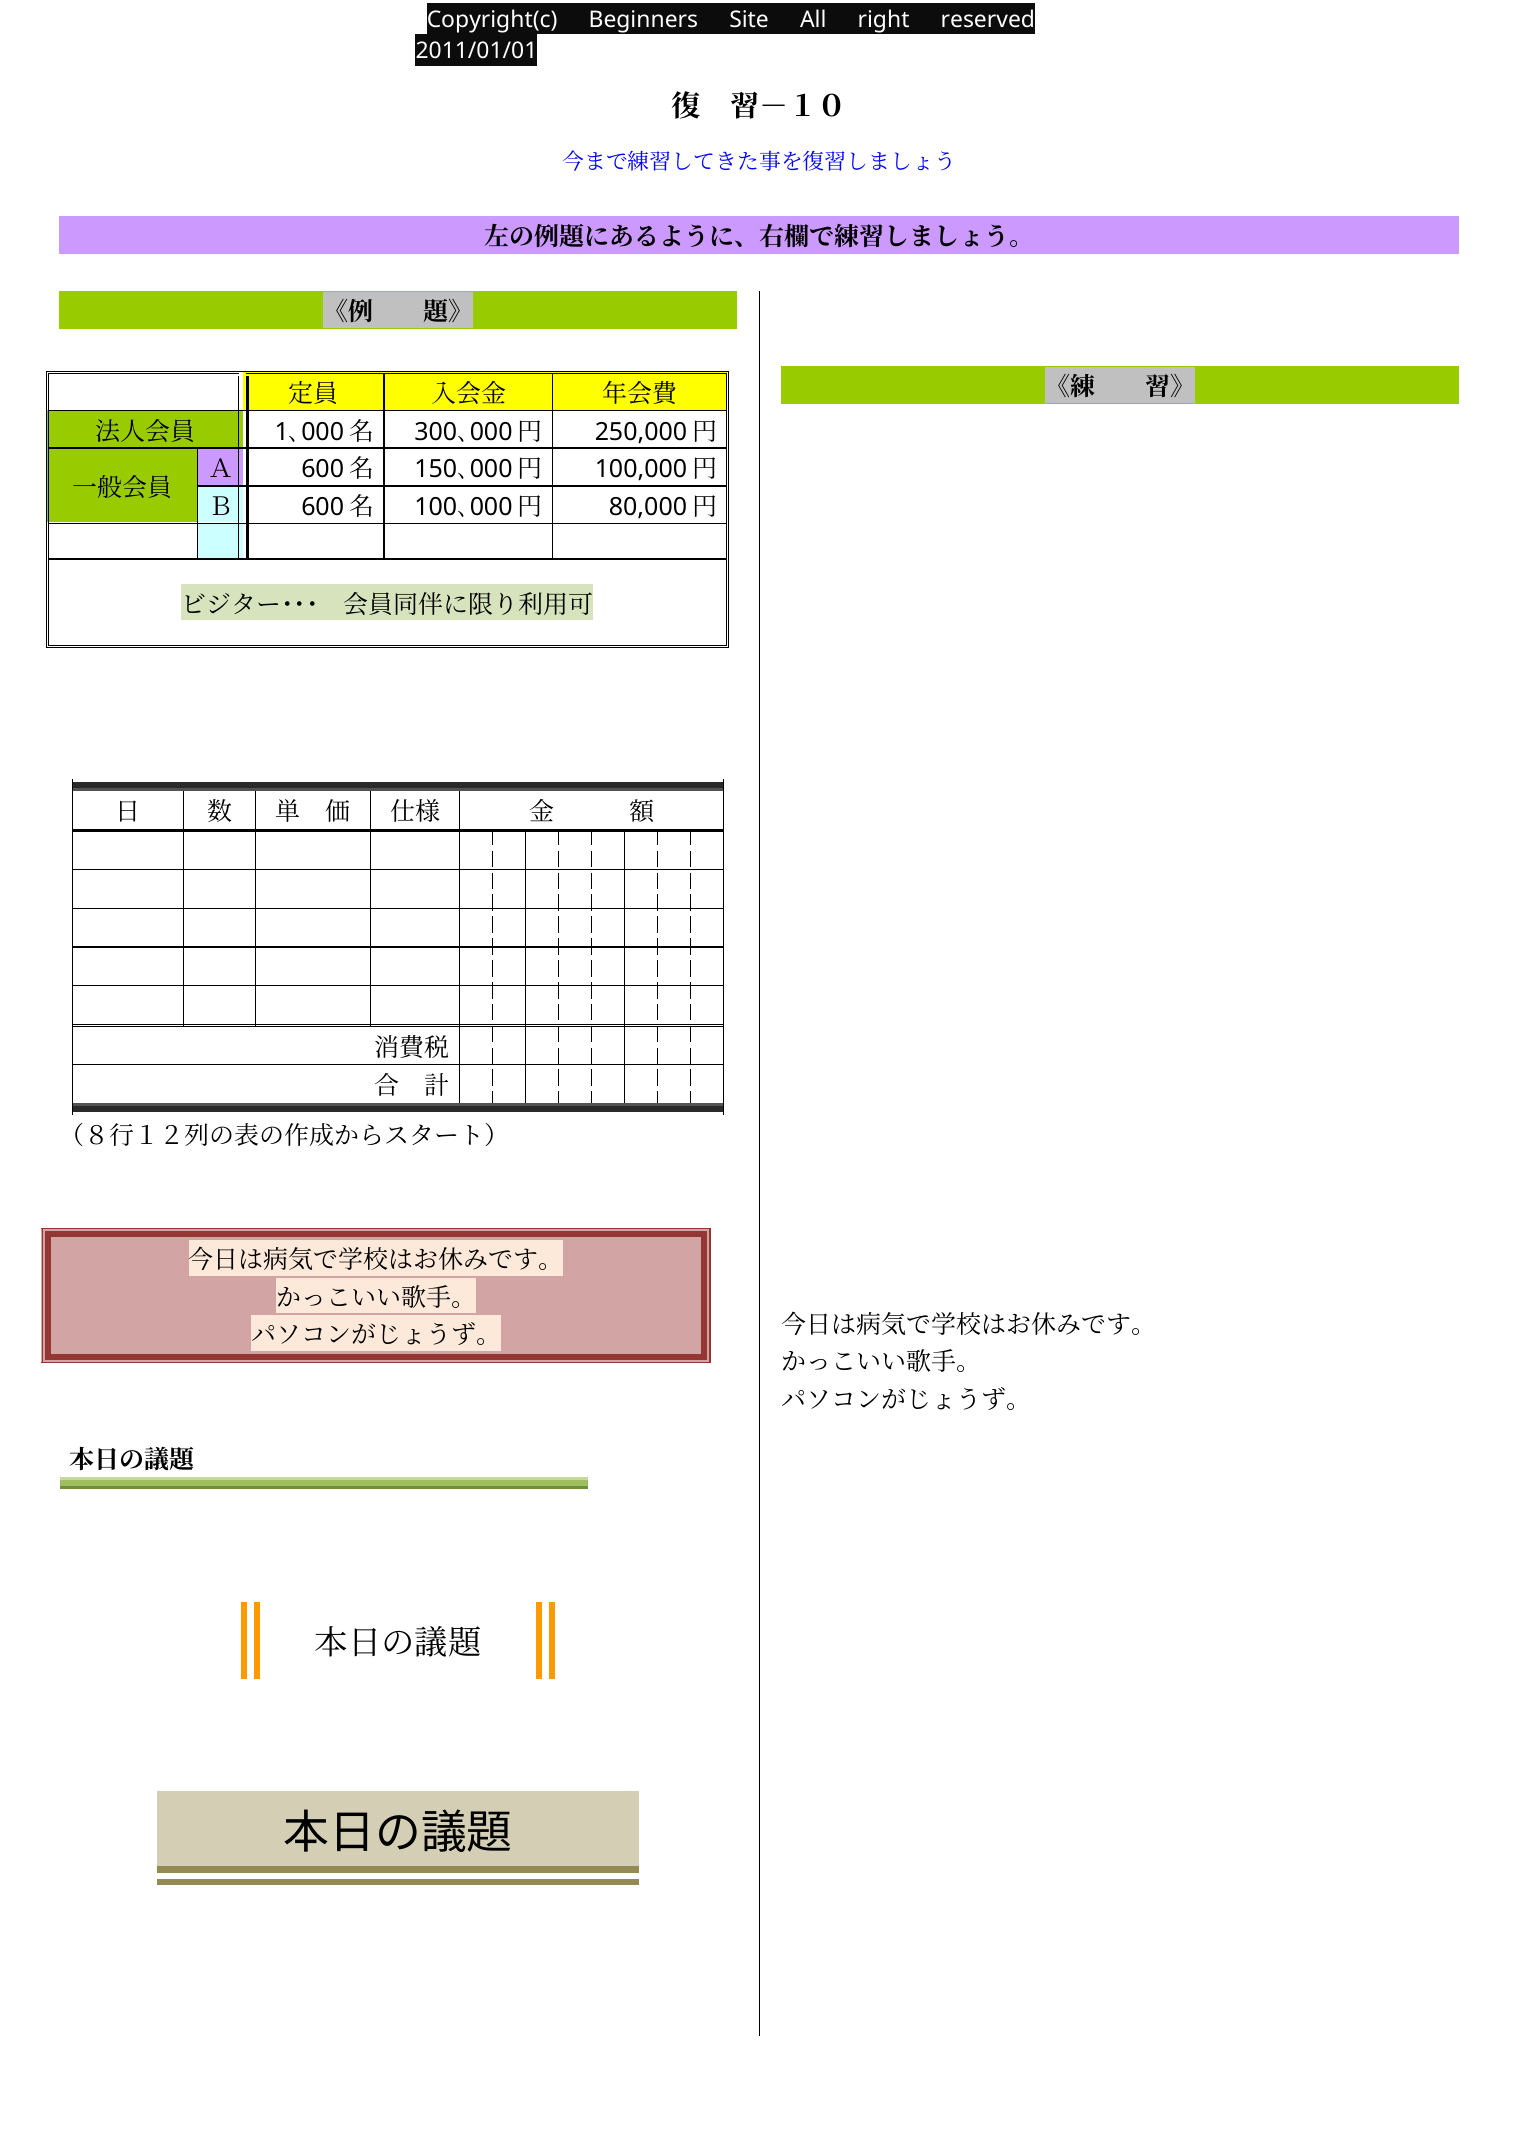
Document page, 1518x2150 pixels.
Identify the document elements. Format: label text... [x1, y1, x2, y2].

table_cell [460, 1027, 493, 1064]
table_cell [526, 832, 558, 869]
table_cell [526, 909, 558, 946]
table_cell [371, 870, 459, 908]
table_cell [591, 1027, 624, 1064]
table_cell [239, 524, 243, 558]
text 今日は病気で学校はお休みです。 [781, 1304, 1415, 1341]
table_cell [256, 870, 370, 908]
table_cell 法人会員 [49, 411, 238, 447]
table_cell [591, 1065, 624, 1103]
table_cell [690, 909, 723, 946]
table_cell [591, 870, 624, 908]
table_cell [591, 909, 624, 946]
table_header 単 価 [256, 791, 370, 829]
table_cell [49, 524, 197, 558]
table_cell [184, 870, 255, 908]
text 今日は病気で学校はお休みです。 [51, 1237, 701, 1265]
table_cell [493, 986, 525, 1023]
text パソコンがじょうず。 [51, 1303, 701, 1354]
table_cell [526, 1027, 558, 1064]
table_cell [657, 1027, 690, 1064]
table_cell [184, 909, 255, 946]
table_cell [559, 1027, 591, 1064]
text （８行１２列の表の作成からスタート） [59, 1115, 737, 1153]
table_cell [625, 986, 657, 1023]
table_cell [657, 948, 690, 985]
table_cell 消費税 [73, 1027, 459, 1064]
table_cell 600名 [249, 487, 383, 522]
table_cell [625, 870, 657, 908]
table_cell [385, 524, 552, 558]
table_cell [73, 986, 183, 1023]
table_cell [371, 986, 459, 1023]
table_cell 80,000円 [553, 487, 726, 522]
table_cell 100､000円 [385, 487, 552, 522]
table_cell [198, 524, 238, 558]
table_cell 100,000円 [553, 449, 726, 485]
table_header 入会金 [385, 374, 552, 410]
table_cell [591, 948, 624, 985]
table_cell [460, 986, 493, 1023]
table_cell [73, 832, 183, 869]
table_cell [184, 986, 255, 1023]
table_cell [559, 909, 591, 946]
table_cell [73, 948, 183, 985]
table_cell [625, 1027, 657, 1064]
table_cell [690, 1065, 723, 1103]
table_cell [460, 948, 493, 985]
text 左の例題にあるように、右欄で練習しましょう。 [59, 216, 1459, 254]
table_cell [493, 948, 525, 985]
text 《例 題》 [59, 291, 737, 329]
table_cell [493, 832, 525, 869]
table_cell [690, 948, 723, 985]
table_cell [526, 986, 558, 1023]
table_cell 一般会員 [49, 449, 197, 522]
table_cell [657, 832, 690, 869]
table_cell [184, 832, 255, 869]
table_cell 600名 [249, 449, 383, 485]
table_cell [493, 1027, 525, 1064]
table_cell [559, 948, 591, 985]
table_cell [460, 909, 493, 946]
table_cell 1､000名 [249, 411, 383, 447]
table_cell 300､000円 [385, 411, 552, 447]
table_header 金 額 [460, 791, 723, 829]
table_cell [256, 948, 370, 985]
table_cell [591, 832, 624, 869]
text 復 習－１０ [59, 66, 1459, 141]
table_cell [559, 870, 591, 908]
text 《練 習》 [781, 366, 1459, 404]
table_cell ビジター･･･ 会員同伴に限り利用可 [49, 560, 726, 645]
table_cell [460, 832, 493, 869]
table_cell [249, 524, 383, 558]
table_header 本日の議題 [60, 1439, 588, 1477]
table_cell [690, 1027, 723, 1064]
table_cell [690, 832, 723, 869]
table_cell Ｂ [198, 487, 238, 522]
table_header 仕様 [371, 791, 459, 829]
table_cell [559, 832, 591, 869]
table_cell [553, 524, 726, 558]
table_header 年会費 [553, 374, 726, 410]
table_cell [256, 832, 370, 869]
table_cell [73, 909, 183, 946]
table_cell [493, 1065, 525, 1103]
table_cell [371, 948, 459, 985]
table_cell [690, 986, 723, 1023]
table_cell Ａ [198, 449, 238, 485]
table_header 本日の議題 [157, 1791, 639, 1866]
table_cell [371, 832, 459, 869]
table_cell [526, 948, 558, 985]
table_cell [625, 948, 657, 985]
table_cell [371, 909, 459, 946]
table_header 本日の議題 [260, 1603, 536, 1678]
table_cell [591, 986, 624, 1023]
table_cell [493, 870, 525, 908]
table_cell [657, 986, 690, 1023]
table_cell [559, 1065, 591, 1103]
table_cell [460, 1065, 493, 1103]
text かっこいい歌手。 [781, 1341, 1415, 1379]
table_cell [526, 1065, 558, 1103]
table_cell [625, 832, 657, 869]
table_cell [493, 909, 525, 946]
table_cell 合 計 [73, 1065, 459, 1103]
table_cell [657, 909, 690, 946]
table_header 日 [73, 791, 183, 829]
table_cell [73, 870, 183, 908]
table_cell [657, 870, 690, 908]
table_cell [625, 909, 657, 946]
text 今まで練習してきた事を復習しましょう [59, 141, 1459, 179]
table_cell [184, 948, 255, 985]
table_cell [625, 1065, 657, 1103]
table_cell [526, 870, 558, 908]
table_cell [256, 986, 370, 1023]
table_cell 250,000円 [553, 411, 726, 447]
text パソコンがじょうず。 [781, 1379, 1415, 1416]
table_cell 150､000円 [385, 449, 552, 485]
table_cell [256, 909, 370, 946]
table_header 数 [184, 791, 255, 829]
table_cell [460, 870, 493, 908]
table_header 定員 [243, 372, 384, 410]
table_cell [559, 986, 591, 1023]
table_cell [657, 1065, 690, 1103]
text かっこいい歌手。 [51, 1265, 701, 1303]
table_header [49, 372, 243, 410]
table_cell [690, 870, 723, 908]
